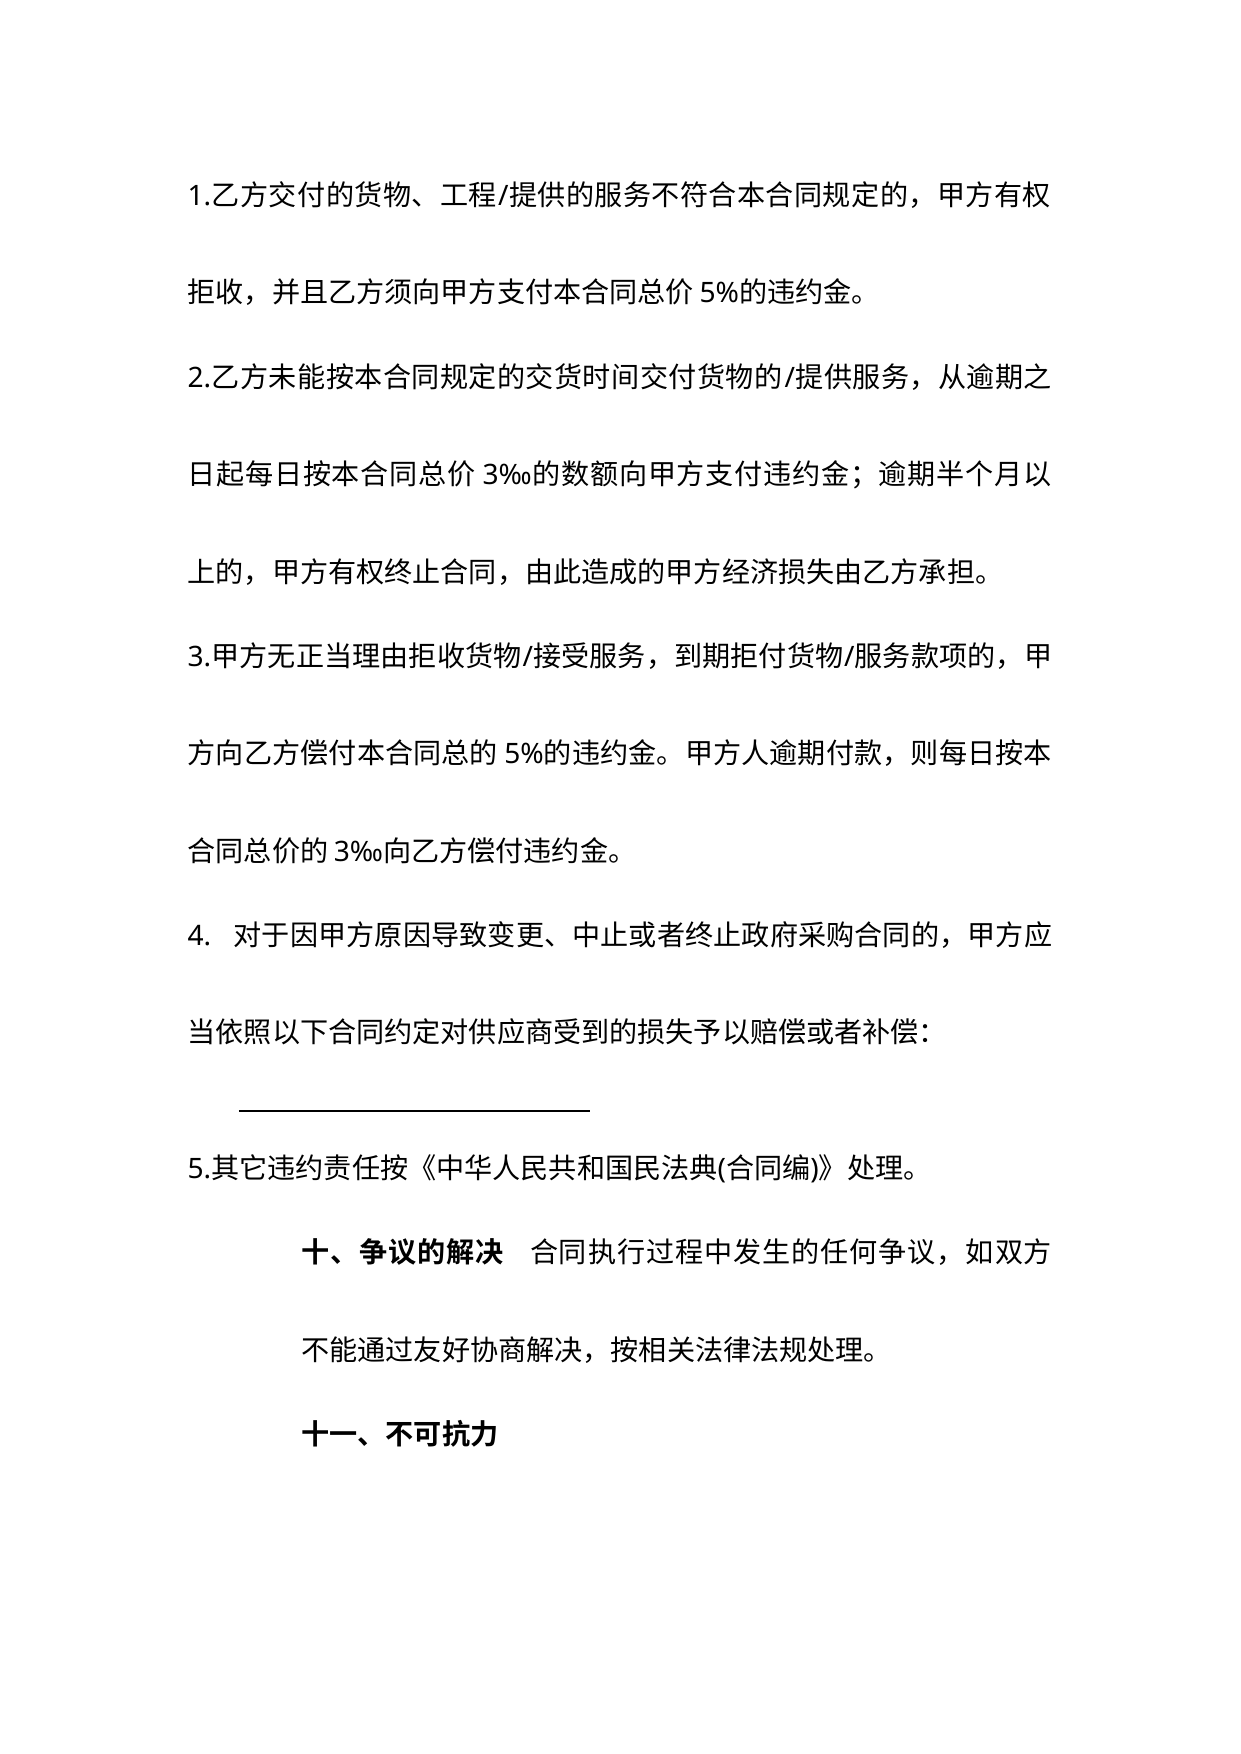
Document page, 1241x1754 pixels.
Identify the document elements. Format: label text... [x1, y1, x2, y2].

text 1.乙方交付的货物、工程/提供的服务不符合本合同规定的，甲方有权拒收，并且乙方须向甲方支付本合同总价5%的违约金。 [187, 162, 1053, 324]
text 5.其它违约责任按《中华人民共和国民法典(合同编)》处理。 [187, 1135, 1053, 1200]
text 3.甲方无正当理由拒收货物/接受服务，到期拒付货物/服务款项的，甲方向乙方偿付本合同总的5%的违约金。甲方人逾期付款，则每日按本合同总价的3‰向乙方偿付违约金。 [187, 623, 1053, 883]
text 十、争议的解决 合同执行过程中发生的任何争议，如双方不能通过友好协商解决，按相关法律法规处理。 [301, 1219, 1053, 1382]
text 十一、不可抗力 [301, 1401, 1053, 1466]
text 2.乙方未能按本合同规定的交货时间交付货物的/提供服务，从逾期之日起每日按本合同总价3‰的数额向甲方支付违约金；逾期半个月以上的，甲方有权终止合同，由此造成的甲方经济损失由乙方承担。 [187, 344, 1053, 604]
text 4. 对于因甲方原因导致变更、中止或者终止政府采购合同的，甲方应当依照以下合同约定对供应商受到的损失予以赔偿或者补偿： [187, 902, 1053, 1064]
